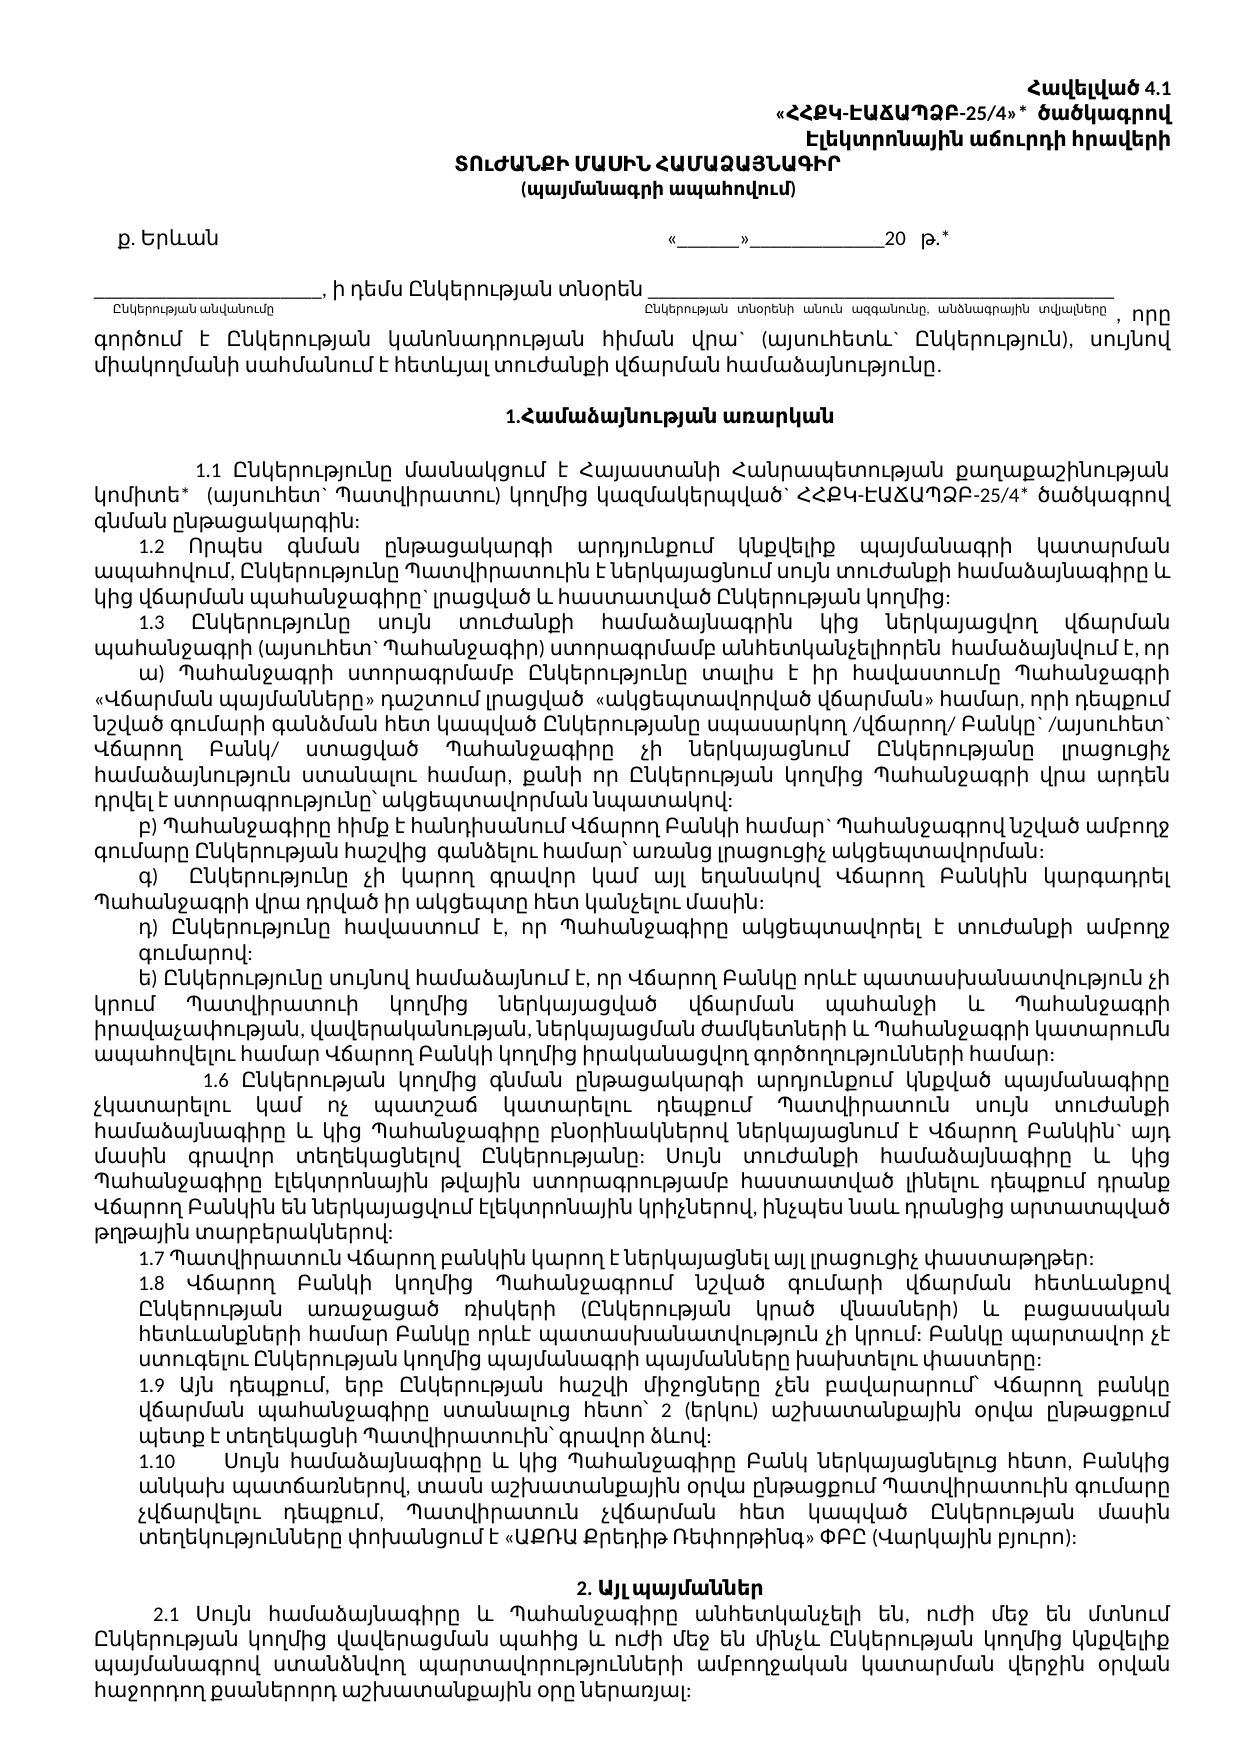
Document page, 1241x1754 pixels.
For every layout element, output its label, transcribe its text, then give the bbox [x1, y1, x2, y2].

text 1.8 Վճարող Բանկի կողմից Պահանջագրում նշված գումարի վճարման հետևանքով Ընկերության առաջացած ռիսկերի (Ընկերության կրած վնասների) և բացասական հետևանքների համար Բանկը որևէ պատասխանատվություն չի կրում: Բանկը պարտավոր չէ ստուգելու Ընկերության կողմից պայմանագրի պայմանները խախտելու փաստերը: [138, 1270, 1171, 1372]
text ՏՈւԺԱՆՔԻ ՄԱՍԻՆ ՀԱՄԱՁԱՅՆԱԳԻՐ [94, 151, 1171, 177]
text 2. Այլ պայմաններ [169, 1575, 1171, 1601]
text 1.7 Պատվիրատուն Վճարող բանկին կարող է ներկայացնել այլ լրացուցիչ փաստաթղթեր: [138, 1245, 1171, 1270]
text բ) Պահանջագիրը հիմք է հանդիսանում Վճարող Բանկի համար` Պահանջագրով նշված ամբողջ գումարը Ընկերության հաշվից գանձելու համար՝ առանց լրացուցիչ ակցեպտավորման: [94, 813, 1171, 864]
text ք. Երևան «______»_____________20 թ.* [94, 225, 1171, 250]
text Էլեկտրոնային աճուրդի հրավերի [94, 126, 1171, 151]
text (պայմանագրի ապահովում) [94, 177, 1171, 199]
text Հավելված 4.1 [94, 75, 1171, 100]
text 2.1 Սույն համաձայնագիրը և Պահանջագիրը անհետկանչելի են, ուժի մեջ են մտնում Ընկերության կողմից վավերացման պահից և ուժի մեջ են մինչև Ընկերության կողմից կնքվելիք պայմանագրով ստանձնվող պարտավորությունների ամբողջական կատարման վերջին օրվան հաջորդող քսաներորդ աշխատանքային օրը ներառյալ: [94, 1601, 1171, 1702]
text գ) Ընկերությունը չի կարող գրավոր կամ այլ եղանակով Վճարող Բանկին կարգադրել Պահանջագրի վրա դրված իր ակցեպտը հետ կանչելու մասին: [94, 864, 1171, 914]
text ա) Պահանջագրի ստորագրմամբ Ընկերությունը տալիս է իր հավաստումը Պահանջագրի «Վճարման պայմանները» դաշտում լրացված «ակցեպտավորված վճարման» համար, որի դեպքում նշված գումարի գանձման հետ կապված Ընկերությանը սպասարկող /վճարող/ Բանկը` /այսուհետ` Վճարող Բանկ/ ստացված Պահանջագիրը չի ներկայացնում Ընկերությանը լրացուցիչ համաձայնություն ստանալու համար, քանի որ Ընկերության կողմից Պահանջագրի վրա արդեն դրվել է ստորագրությունը՝ ակցեպտավորման նպատակով: [94, 660, 1171, 813]
text 1.1 Ընկերությունը մասնակցում է Հայաստանի Հանրապետության քաղաքաշինության կոմիտե* (այսուհետ` Պատվիրատու) կողմից կազմակերպված` ՀՀՔԿ-ԷԱՃԱՊՁԲ-25/4* ծածկագրով գնման ընթացակարգին: [94, 457, 1171, 533]
text ե) Ընկերությունը սույնով համաձայնում է, որ Վճարող Բանկը որևէ պատասխանատվություն չի կրում Պատվիրատուի կողմից ներկայացված վճարման պահանջի և Պահանջագրի իրավաչափության, վավերականության, ներկայացման ժամկետների և Պահանջագրի կատարումն ապահովելու համար Վճարող Բանկի կողմից իրականացվող գործողությունների համար: [94, 965, 1171, 1067]
text «ՀՀՔԿ-ԷԱՃԱՊՁԲ-25/4»* ծածկագրով [94, 100, 1171, 126]
text ______________________, ի դեմս Ընկերության տնօրեն _____________________________________________ [94, 276, 1171, 301]
text 1.Համաձայնության առարկան [169, 403, 1171, 428]
text 1.6 Ընկերության կողմից գնման ընթացակարգի արդյունքում կնքված պայմանագիրը չկատարելու կամ ոչ պատշաճ կատարելու դեպքում Պատվիրատուն սույն տուժանքի համաձայնագիրը և կից Պահանջագիրը բնօրինակներով ներկայացնում է Վճարող Բանկին` այդ մասին գրավոր տեղեկացնելով Ընկերությանը: Սույն տուժանքի համաձայնագիրը և կից Պահանջագիրը էլեկտրոնային թվային ստորագրությամբ հաստատված լինելու դեպքում դրանք Վճարող Բանկին են ներկայացվում էլեկտրոնային կրիչներով, ինչպես նաև դրանցից արտատպված թղթային տարբերակներով: [94, 1067, 1171, 1245]
text Ընկերության անվանումը Ընկերության տնօրենի անուն ազգանունը, անձնագրային տվյալները , որը գործում է Ընկերության կանոնադրության հիման վրա` (այսուհետև` Ընկերություն), սույնով միակողմանի սահմանում է հետևյալ տուժանքի վճարման համաձայնությունը. [94, 301, 1171, 377]
text 1.9 Այն դեպքում, երբ Ընկերության հաշվի միջոցները չեն բավարարում՝ Վճարող բանկը վճարման պահանջագիրը ստանալուց հետո՝ 2 (երկու) աշխատանքային օրվա ընթացքում պետք է տեղեկացնի Պատվիրատուին՝ գրավոր ձևով: [138, 1372, 1171, 1448]
text դ) Ընկերությունը հավաստում է, որ Պահանջագիրը ակցեպտավորել է տուժանքի ամբողջ գումարով: [138, 914, 1171, 965]
text 1.10 Սույն համաձայնագիրը և կից Պահանջագիրը Բանկ ներկայացնելուց հետո, Բանկից անկախ պատճառներով, տասն աշխատանքային օրվա ընթացքում Պատվիրատուին գումարը չվճարվելու դեպքում, Պատվիրատուն չվճարման հետ կապված Ընկերության մասին տեղեկությունները փոխանցում է «ԱՔՌԱ Քրեդիթ Ռեփորթինգ» ՓԲԸ (Վարկային բյուրո): [138, 1448, 1171, 1550]
text 1.2 Որպես գնման ընթացակարգի արդյունքում կնքվելիք պայմանագրի կատարման ապահովում, Ընկերությունը Պատվիրատուին է ներկայացնում սույն տուժանքի համաձայնագիրը և կից վճարման պահանջագիրը` լրացված և հաստատված Ընկերության կողմից: [94, 533, 1171, 609]
text 1.3 Ընկերությունը սույն տուժանքի համաձայնագրին կից ներկայացվող վճարման պահանջագրի (այսուհետ` Պահանջագիր) ստորագրմամբ անհետկանչելիորեն համաձայնվում է, որ [94, 609, 1171, 660]
